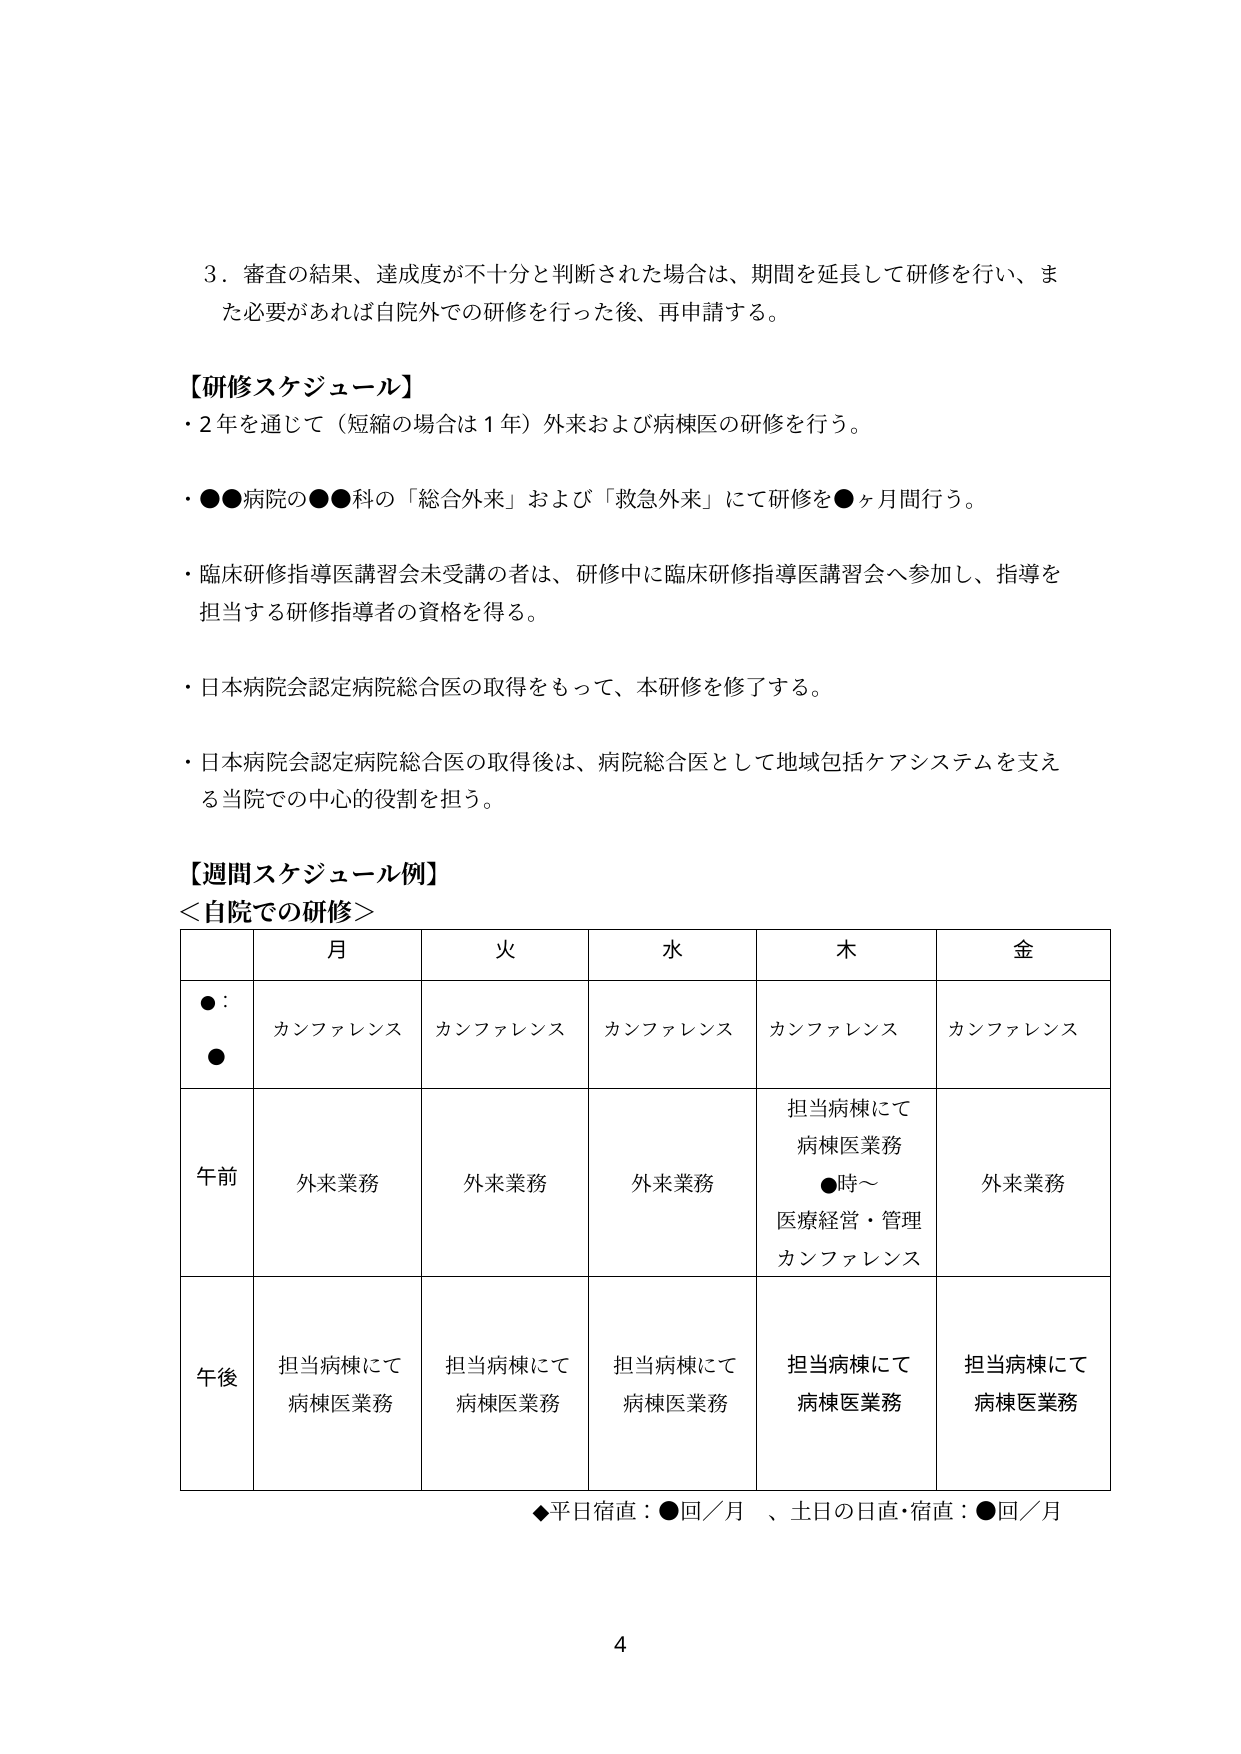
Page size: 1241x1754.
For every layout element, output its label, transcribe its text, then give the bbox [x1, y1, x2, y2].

table_cell 外来業務 [422, 1089, 588, 1276]
table_header 水 [589, 930, 756, 980]
table_header 火 [422, 930, 588, 980]
text 【週間スケジュール例】 [177, 854, 1063, 892]
table_cell 担当病棟にて 病棟医業務 ●時～ 医療経営・管理 カンファレンス [757, 1089, 936, 1276]
table_cell 午前 [181, 1089, 253, 1276]
table_cell 外来業務 [254, 1089, 421, 1276]
table_cell 担当病棟にて 病棟医業務 [757, 1277, 936, 1490]
text ・2年を通じて（短縮の場合は1年）外来および病棟医の研修を行う。 [177, 404, 1063, 442]
table_cell 午後 [181, 1277, 253, 1490]
table_cell 担当病棟にて病棟医業務 [254, 1277, 421, 1490]
table_cell カンファレンス [937, 981, 1110, 1088]
table_cell 担当病棟にて 病棟医業務 [937, 1277, 1110, 1490]
text ＜自院での研修＞ [177, 892, 1063, 929]
text ◆平日宿直：●回／月 、土日の日直･宿直：●回／月 [177, 1491, 1063, 1529]
table_cell ●：● [181, 981, 253, 1088]
text ・臨床研修指導医講習会未受講の者は、研修中に臨床研修指導医講習会へ参加し、指導を担当する研修指導者の資格を得る。 [177, 554, 1063, 629]
table_header 月 [254, 930, 421, 980]
table_cell カンファレンス [422, 981, 588, 1088]
table_cell カンファレンス [589, 981, 756, 1088]
table_cell 担当病棟にて病棟医業務 [422, 1277, 588, 1490]
text ・●●病院の●●科の「総合外来」および「救急外来」にて研修を●ヶ月間行う。 [177, 479, 1063, 517]
table_cell 外来業務 [589, 1089, 756, 1276]
text 【研修スケジュール】 [177, 367, 1063, 404]
table_cell カンファレンス [254, 981, 421, 1088]
table_cell カンファレンス [757, 981, 936, 1088]
table_header 金 [937, 930, 1110, 980]
table_cell 担当病棟にて病棟医業務 [589, 1277, 756, 1490]
text ・日本病院会認定病院総合医の取得をもって、本研修を修了する。 [177, 667, 1063, 704]
table_cell 外来業務 [937, 1089, 1110, 1276]
table_header 木 [757, 930, 936, 980]
table_header [181, 930, 253, 980]
text ・日本病院会認定病院総合医の取得後は、病院総合医として地域包括ケアシステムを支える当院での中心的役割を担う。 [177, 742, 1063, 817]
text ３．審査の結果、達成度が不十分と判断された場合は、期間を延長して研修を行い、また必要があれば自院外での研修を行った後、再申請する。 [199, 254, 1063, 329]
